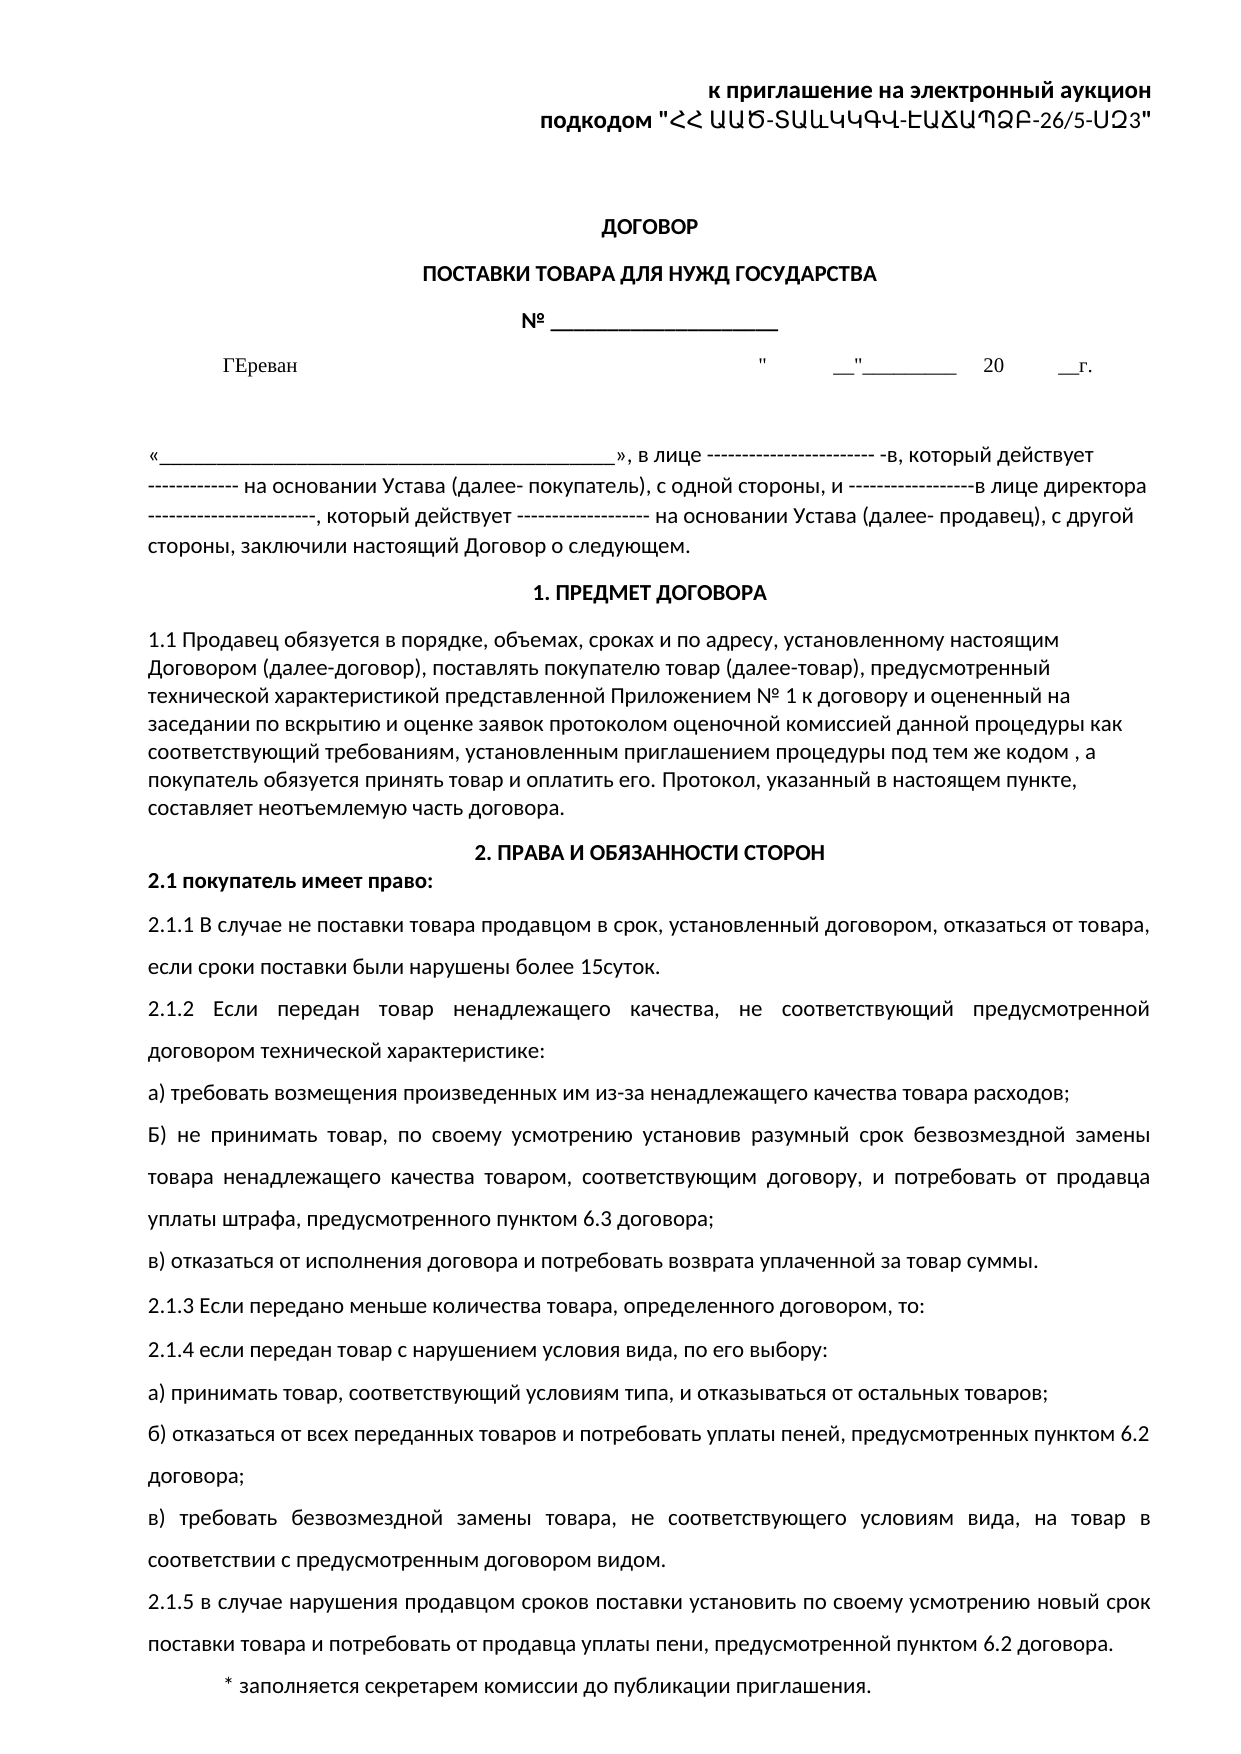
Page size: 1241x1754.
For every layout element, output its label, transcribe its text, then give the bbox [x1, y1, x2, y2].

list 2.1.4 если передан товар с нарушением условия вида, по его выбору: [148, 1336, 1152, 1364]
list 2.1.1 В случае не поставки товара продавцом в срок, установленный договором, отказаться от товара, если сроки поставки были нарушены более 15суток. [148, 910, 1152, 980]
text ДОГОВОР [148, 212, 1152, 240]
list 2.1.5 в случае нарушения продавцом сроков поставки установить по своему усмотрению новый срок поставки товара и потребовать от продавца уплаты пени, предусмотренной пунктом 6.2 договора. [148, 1587, 1152, 1657]
list Б) не принимать товар, по своему усмотрению установив разумный срок безвозмездной замены товара ненадлежащего качества товаром, соответствующим договору, и потребовать от продавца уплаты штрафа, предусмотренного пунктом 6.3 договора; [148, 1120, 1152, 1232]
text 2.1.3 Если передано меньше количества товара, определенного договором, то: [148, 1291, 1152, 1319]
list а) принимать товар, соответствующий условиям типа, и отказываться от остальных товаров; [148, 1378, 1152, 1406]
list б) отказаться от всех переданных товаров и потребовать уплаты пеней, предусмотренных пунктом 6.2 договора; [148, 1419, 1152, 1489]
text 1.1 Продавец обязуется в порядке, объемах, сроках и по адресу, установленному настоящим Договором (далее-договор), поставлять покупателю товар (далее-товар), предусмотренный технической характеристикой представленной Приложением № 1 к договору и оцененный на заседании по вскрытию и оценке заявок протоколом оценочной комиссией данной процедуры как соответствующий требованиям, установленным приглашением процедуры под тем же кодом , а покупатель обязуется принять товар и оплатить его. Протокол, указанный в настоящем пункте, составляет неотъемлемую часть договора. [148, 625, 1152, 821]
text к приглашение на электронный аукцион [185, 74, 1152, 104]
table_header " __"_________ 20 __г. [620, 353, 1104, 394]
list 2.1.2 Если передан товар ненадлежащего качества, не соответствующий предусмотренной договором технической характеристике: [148, 994, 1152, 1064]
text 2.1 покупатель имеет право: [148, 866, 1152, 894]
list а) требовать возмещения произведенных им из-за ненадлежащего качества товара расходов; [148, 1078, 1152, 1106]
list 2. ПРАВА И ОБЯЗАННОСТИ СТОРОН [148, 838, 1152, 866]
text ПОСТАВКИ ТОВАРА ДЛЯ НУЖД ГОСУДАРСТВА [148, 259, 1152, 287]
text «________________________________________», в лице ------------------------ -в, который действует ------------- на основании Устава (далее- покупатель), с одной стороны, и ------------------в лице директора ------------------------, который действует ------------------- на основании Устава (далее- продавец), с другой стороны, заключили настоящий Договор о следующем. [148, 441, 1152, 559]
text № ____________________ [148, 306, 1152, 334]
text в) отказаться от исполнения договора и потребовать возврата уплаченной за товар суммы. [148, 1246, 1152, 1274]
table_header ГЕреван [136, 353, 620, 394]
list * заполняется секретарем комиссии до публикации приглашения. [148, 1671, 1152, 1699]
text подкодом "ՀՀ ԱԱԾ-ՏԱևԿԿԳՎ-ԷԱՃԱՊՁԲ-26/5-ՍԶ3" [185, 104, 1152, 135]
list в) требовать безвозмездной замены товара, не соответствующего условиям вида, на товар в соответствии с предусмотренным договором видом. [148, 1503, 1152, 1573]
text 1. ПРЕДМЕТ ДОГОВОРА [148, 578, 1152, 606]
